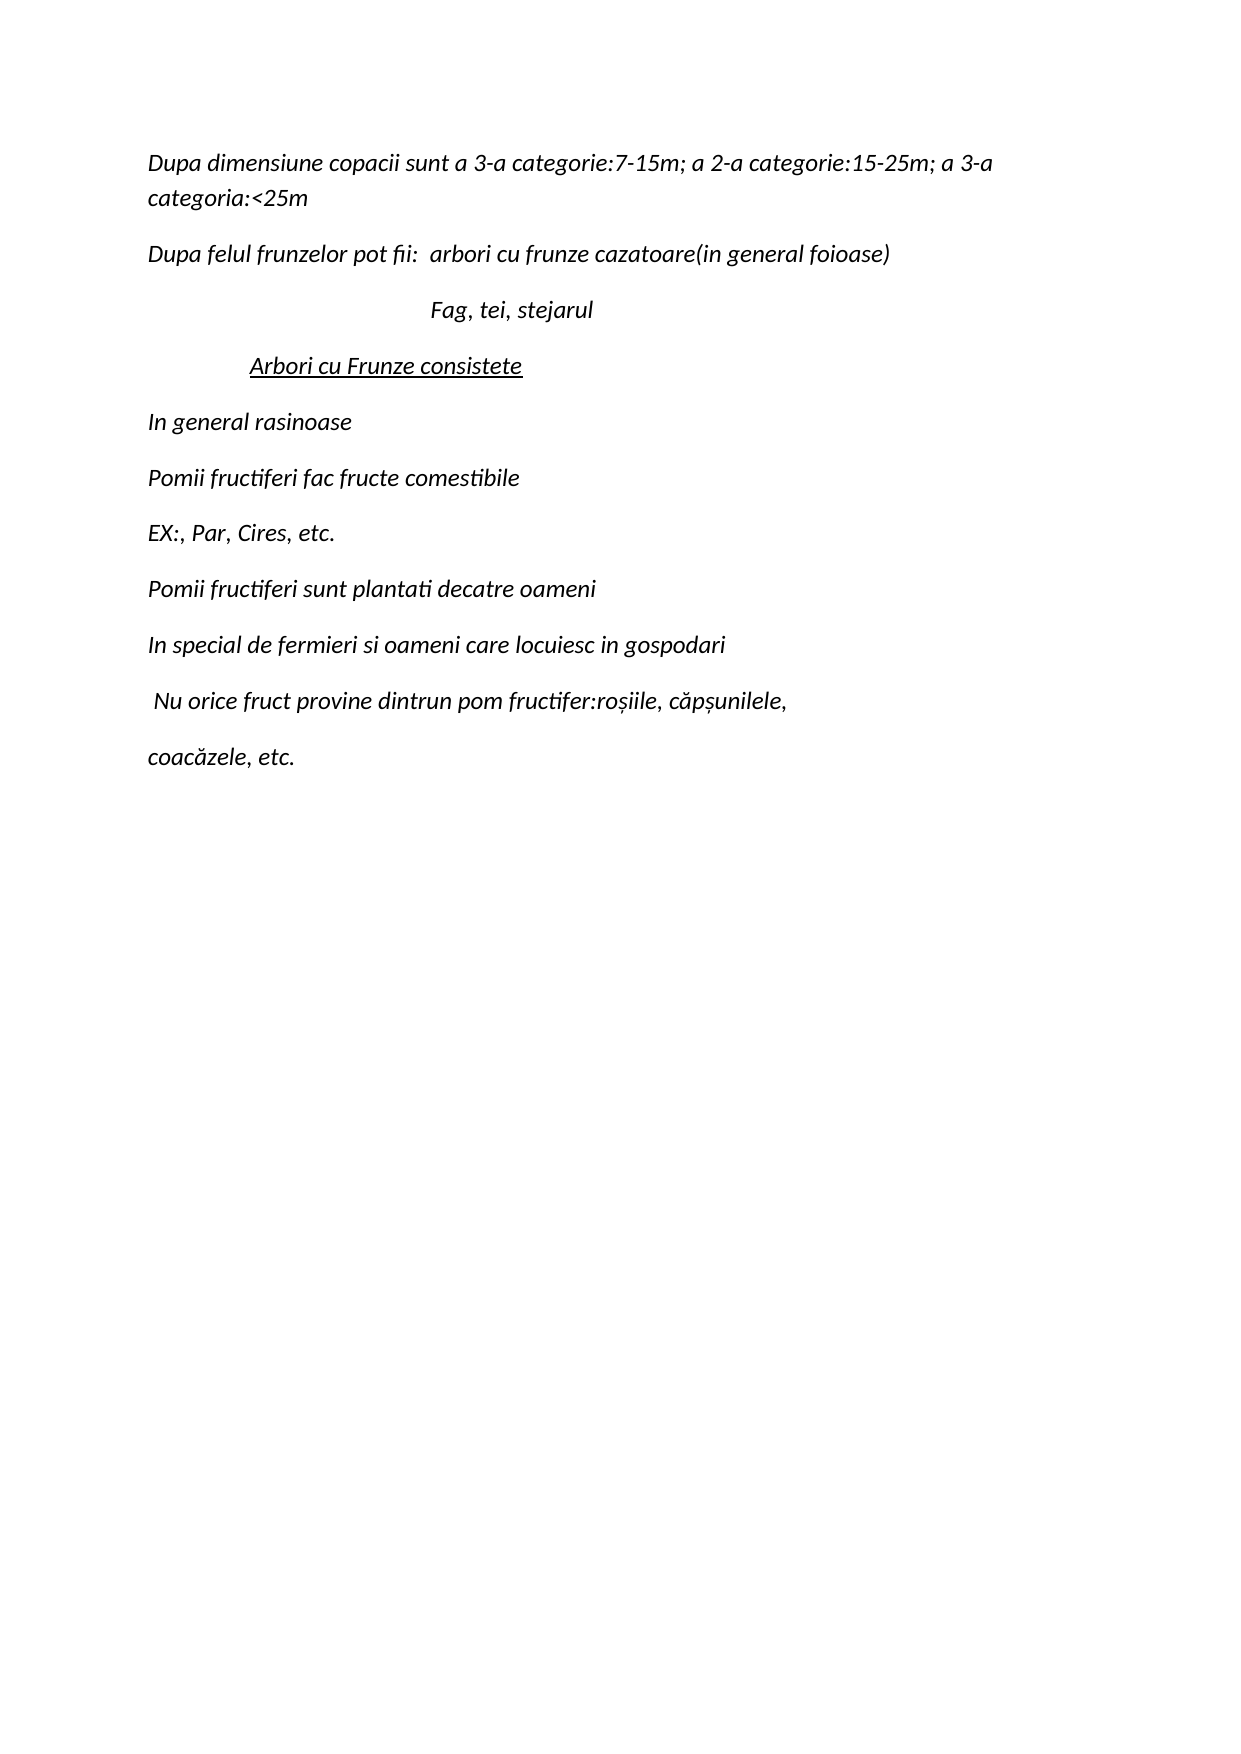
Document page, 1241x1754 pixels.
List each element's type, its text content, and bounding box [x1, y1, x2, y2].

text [148, 148, 1093, 213]
text Dupa felul frunzelor pot fii: arbori cu frunze cazatoare(in general foioase) [148, 238, 1093, 269]
text EX:, Par, Cires, etc. [148, 518, 1093, 548]
text Arbori cu Frunze consistete [148, 350, 1093, 381]
text In general rasinoase [148, 406, 1093, 436]
text In special de fermieri si oameni care locuiesc in gospodari [148, 629, 1093, 660]
text Fag, tei, stejarul [148, 294, 1093, 325]
text Pomii fructiferi sunt plantati decatre oameni [148, 573, 1093, 604]
text Nu orice fruct provine dintrun pom fructifer:roșiile, căpșunilele, [148, 685, 1093, 716]
text Pomii fructiferi fac fructe comestibile [148, 462, 1093, 492]
text coacăzele, etc. [148, 741, 1093, 771]
